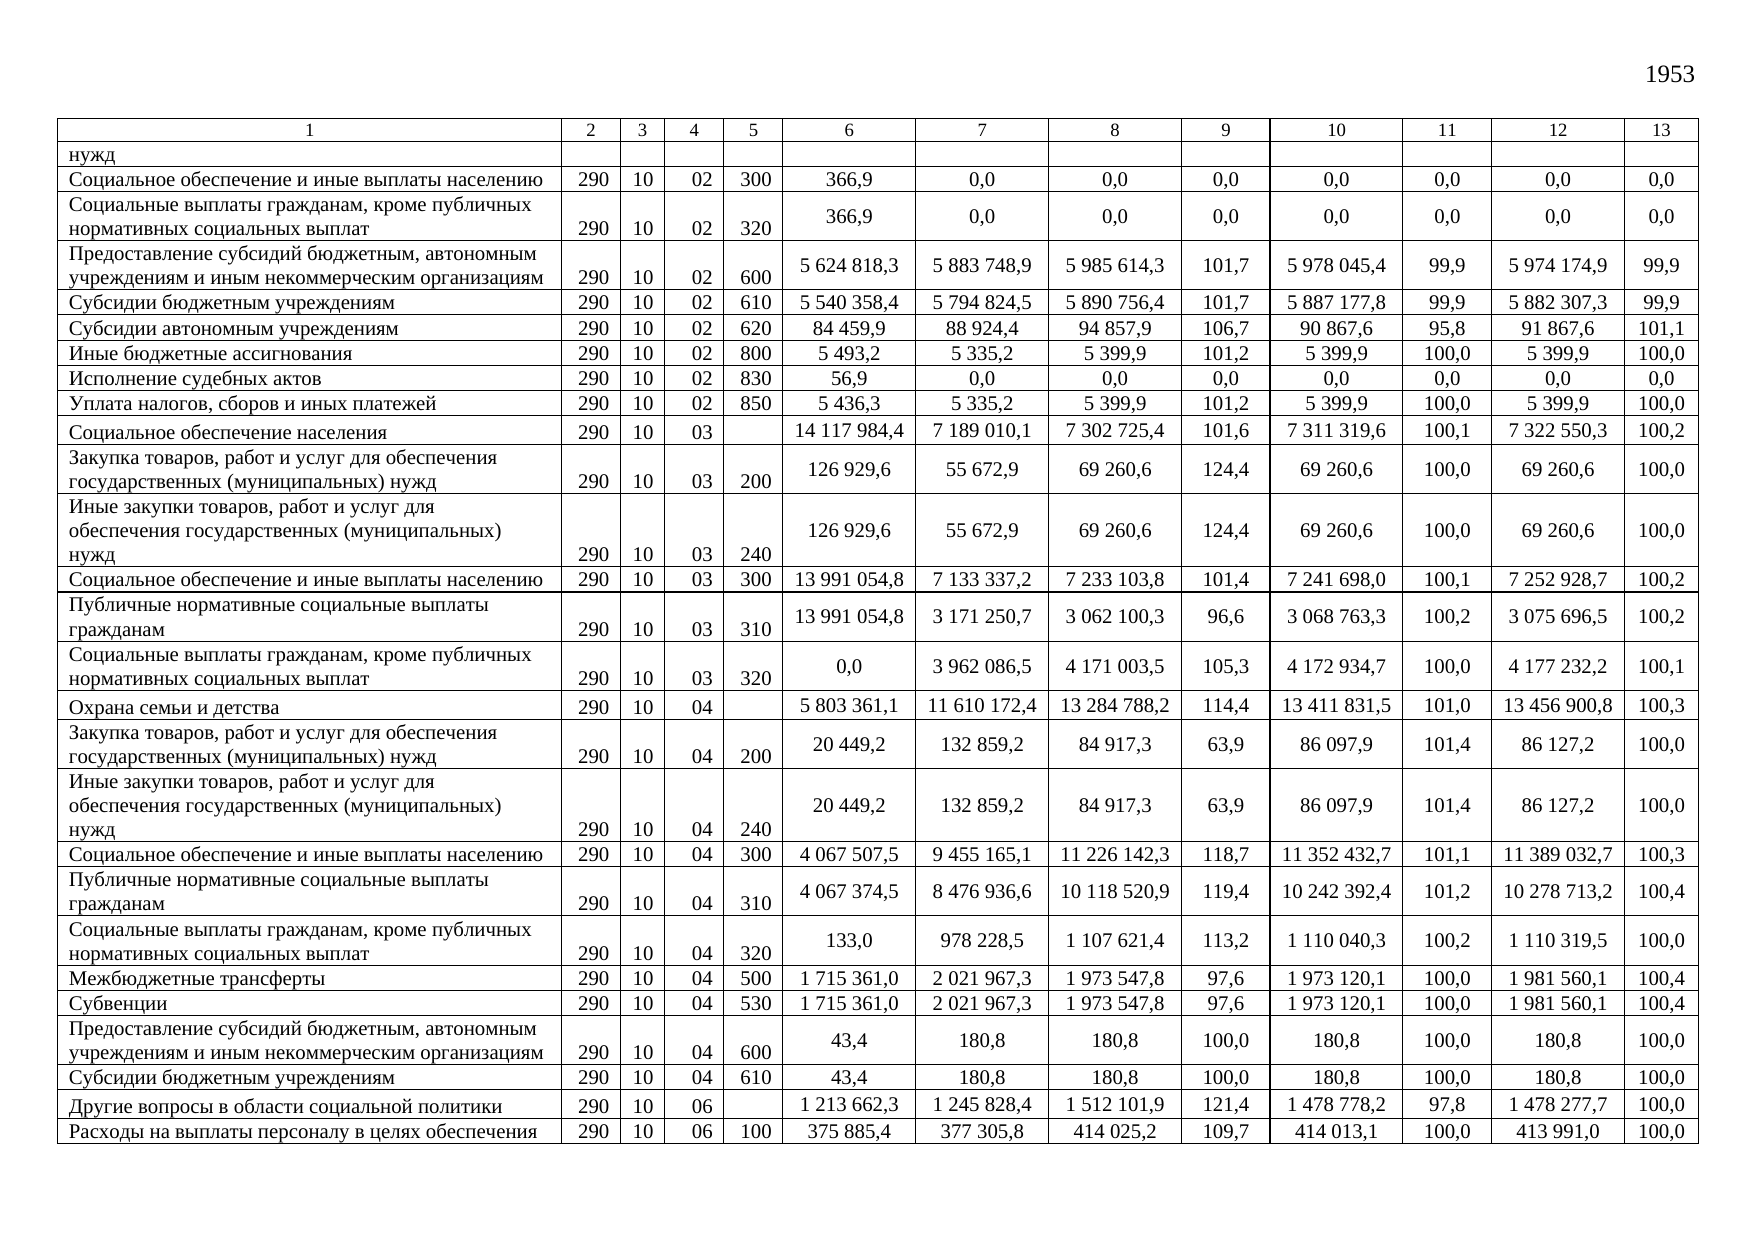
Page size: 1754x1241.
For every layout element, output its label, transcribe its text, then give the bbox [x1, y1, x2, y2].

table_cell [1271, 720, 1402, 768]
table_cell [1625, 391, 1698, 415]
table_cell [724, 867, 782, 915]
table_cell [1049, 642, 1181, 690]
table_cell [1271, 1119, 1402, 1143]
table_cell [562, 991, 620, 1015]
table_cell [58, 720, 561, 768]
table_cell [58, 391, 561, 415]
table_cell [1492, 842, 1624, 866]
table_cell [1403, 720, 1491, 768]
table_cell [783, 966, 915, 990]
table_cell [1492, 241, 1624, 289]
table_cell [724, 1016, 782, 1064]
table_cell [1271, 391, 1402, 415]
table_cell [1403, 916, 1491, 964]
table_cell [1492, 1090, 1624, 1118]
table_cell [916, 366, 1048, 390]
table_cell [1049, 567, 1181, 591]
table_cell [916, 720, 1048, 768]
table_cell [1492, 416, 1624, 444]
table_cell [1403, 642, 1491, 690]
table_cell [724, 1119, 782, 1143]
table_header 2 [562, 119, 620, 141]
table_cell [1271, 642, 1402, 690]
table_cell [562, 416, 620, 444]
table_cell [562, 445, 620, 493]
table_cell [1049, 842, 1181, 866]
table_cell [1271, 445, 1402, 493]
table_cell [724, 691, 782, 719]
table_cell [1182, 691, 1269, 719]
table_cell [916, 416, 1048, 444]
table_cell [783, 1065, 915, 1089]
table_header 13 [1625, 119, 1698, 141]
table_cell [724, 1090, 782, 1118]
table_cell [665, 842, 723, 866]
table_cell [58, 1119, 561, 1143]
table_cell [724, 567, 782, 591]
table_header 10 [1271, 119, 1402, 141]
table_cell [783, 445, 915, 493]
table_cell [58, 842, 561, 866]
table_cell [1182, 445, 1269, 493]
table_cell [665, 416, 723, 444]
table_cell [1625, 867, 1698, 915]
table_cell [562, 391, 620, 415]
table_header 7 [916, 119, 1048, 141]
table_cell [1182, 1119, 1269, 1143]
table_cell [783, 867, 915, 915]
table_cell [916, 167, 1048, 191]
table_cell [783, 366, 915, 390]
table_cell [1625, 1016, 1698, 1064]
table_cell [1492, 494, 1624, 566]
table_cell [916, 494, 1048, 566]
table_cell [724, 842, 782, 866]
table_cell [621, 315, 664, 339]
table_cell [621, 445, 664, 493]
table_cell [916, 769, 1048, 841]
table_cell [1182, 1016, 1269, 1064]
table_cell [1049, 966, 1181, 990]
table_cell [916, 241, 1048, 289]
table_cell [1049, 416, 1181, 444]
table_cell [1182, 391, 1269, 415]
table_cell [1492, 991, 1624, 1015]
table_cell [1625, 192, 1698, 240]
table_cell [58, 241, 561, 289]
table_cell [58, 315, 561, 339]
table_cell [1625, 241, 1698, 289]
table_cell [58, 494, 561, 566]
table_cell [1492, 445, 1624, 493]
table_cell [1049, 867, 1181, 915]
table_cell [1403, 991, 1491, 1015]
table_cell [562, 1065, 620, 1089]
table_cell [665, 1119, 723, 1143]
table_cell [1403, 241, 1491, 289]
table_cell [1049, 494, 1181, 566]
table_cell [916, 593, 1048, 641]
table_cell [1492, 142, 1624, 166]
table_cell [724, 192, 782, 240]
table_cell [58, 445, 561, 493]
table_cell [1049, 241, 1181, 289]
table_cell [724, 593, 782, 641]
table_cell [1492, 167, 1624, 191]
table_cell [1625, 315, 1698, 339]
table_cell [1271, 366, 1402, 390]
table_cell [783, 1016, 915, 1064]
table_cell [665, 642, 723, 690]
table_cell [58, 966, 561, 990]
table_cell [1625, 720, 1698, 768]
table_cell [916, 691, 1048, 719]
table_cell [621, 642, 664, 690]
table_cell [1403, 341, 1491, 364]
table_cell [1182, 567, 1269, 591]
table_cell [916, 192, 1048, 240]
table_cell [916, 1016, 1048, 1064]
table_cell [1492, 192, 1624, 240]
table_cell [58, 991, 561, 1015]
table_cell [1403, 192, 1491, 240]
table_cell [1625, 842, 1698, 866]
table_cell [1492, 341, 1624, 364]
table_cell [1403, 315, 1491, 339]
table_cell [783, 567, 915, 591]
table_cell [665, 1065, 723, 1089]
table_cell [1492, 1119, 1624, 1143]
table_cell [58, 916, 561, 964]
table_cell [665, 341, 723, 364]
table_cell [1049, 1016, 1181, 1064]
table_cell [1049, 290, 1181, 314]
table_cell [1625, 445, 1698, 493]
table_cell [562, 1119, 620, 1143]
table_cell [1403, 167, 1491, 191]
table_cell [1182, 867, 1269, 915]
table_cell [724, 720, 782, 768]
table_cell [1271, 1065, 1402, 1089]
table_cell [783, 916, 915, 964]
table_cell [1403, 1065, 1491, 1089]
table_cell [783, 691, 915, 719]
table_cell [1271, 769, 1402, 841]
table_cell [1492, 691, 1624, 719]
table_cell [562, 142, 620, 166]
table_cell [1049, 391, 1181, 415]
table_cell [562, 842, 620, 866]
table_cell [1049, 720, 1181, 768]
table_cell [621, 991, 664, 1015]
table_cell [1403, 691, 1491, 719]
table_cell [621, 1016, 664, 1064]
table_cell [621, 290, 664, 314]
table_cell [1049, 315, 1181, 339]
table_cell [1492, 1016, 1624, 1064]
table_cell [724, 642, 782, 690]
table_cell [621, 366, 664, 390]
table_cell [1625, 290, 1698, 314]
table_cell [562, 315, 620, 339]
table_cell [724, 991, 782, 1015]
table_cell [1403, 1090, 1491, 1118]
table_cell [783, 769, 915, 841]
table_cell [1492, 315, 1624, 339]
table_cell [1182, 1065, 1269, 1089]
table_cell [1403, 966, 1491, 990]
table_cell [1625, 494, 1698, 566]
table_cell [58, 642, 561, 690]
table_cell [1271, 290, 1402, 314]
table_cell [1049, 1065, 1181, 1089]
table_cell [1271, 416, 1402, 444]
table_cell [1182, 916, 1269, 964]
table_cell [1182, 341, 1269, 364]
table_header 4 [665, 119, 723, 141]
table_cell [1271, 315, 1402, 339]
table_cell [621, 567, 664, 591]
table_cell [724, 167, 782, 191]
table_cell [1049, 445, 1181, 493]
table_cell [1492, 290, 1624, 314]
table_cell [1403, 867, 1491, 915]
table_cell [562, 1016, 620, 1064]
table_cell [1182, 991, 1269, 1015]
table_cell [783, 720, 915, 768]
table_header 12 [1492, 119, 1624, 141]
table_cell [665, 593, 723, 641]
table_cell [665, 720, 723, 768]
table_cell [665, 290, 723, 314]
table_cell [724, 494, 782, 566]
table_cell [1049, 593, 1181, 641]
table_header 5 [724, 119, 782, 141]
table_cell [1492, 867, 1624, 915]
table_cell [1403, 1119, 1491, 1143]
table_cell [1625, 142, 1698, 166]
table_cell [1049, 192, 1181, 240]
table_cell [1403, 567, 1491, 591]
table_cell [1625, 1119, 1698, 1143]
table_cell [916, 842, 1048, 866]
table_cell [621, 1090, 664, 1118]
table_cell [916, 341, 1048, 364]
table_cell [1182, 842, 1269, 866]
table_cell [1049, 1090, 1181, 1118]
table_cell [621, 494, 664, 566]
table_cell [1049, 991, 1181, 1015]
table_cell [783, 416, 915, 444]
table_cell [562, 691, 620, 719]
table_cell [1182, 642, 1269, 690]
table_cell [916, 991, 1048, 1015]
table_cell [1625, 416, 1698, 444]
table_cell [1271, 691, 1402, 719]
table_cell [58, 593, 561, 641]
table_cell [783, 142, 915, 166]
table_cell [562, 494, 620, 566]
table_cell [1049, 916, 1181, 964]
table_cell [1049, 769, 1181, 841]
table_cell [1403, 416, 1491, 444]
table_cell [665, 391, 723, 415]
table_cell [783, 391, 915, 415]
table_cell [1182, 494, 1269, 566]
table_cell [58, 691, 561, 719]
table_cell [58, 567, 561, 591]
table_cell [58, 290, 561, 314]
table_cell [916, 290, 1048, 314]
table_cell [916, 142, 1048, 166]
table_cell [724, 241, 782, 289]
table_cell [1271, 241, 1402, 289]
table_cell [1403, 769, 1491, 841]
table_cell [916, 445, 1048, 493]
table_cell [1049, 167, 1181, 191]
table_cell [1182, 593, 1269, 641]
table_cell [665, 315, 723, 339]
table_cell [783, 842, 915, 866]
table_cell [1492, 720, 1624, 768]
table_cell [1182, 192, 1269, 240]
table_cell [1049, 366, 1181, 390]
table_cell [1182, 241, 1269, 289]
table_header 8 [1049, 119, 1181, 141]
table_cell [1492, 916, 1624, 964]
table_header 6 [783, 119, 915, 141]
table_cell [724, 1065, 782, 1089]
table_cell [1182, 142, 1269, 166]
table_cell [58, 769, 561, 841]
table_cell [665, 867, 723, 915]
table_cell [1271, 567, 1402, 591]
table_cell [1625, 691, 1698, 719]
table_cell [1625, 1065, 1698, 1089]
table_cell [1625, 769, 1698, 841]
table_header 3 [621, 119, 664, 141]
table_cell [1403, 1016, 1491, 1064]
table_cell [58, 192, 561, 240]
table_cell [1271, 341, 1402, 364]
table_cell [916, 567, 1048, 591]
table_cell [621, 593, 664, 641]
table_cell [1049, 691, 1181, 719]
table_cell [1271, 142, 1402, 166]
table_header 9 [1182, 119, 1269, 141]
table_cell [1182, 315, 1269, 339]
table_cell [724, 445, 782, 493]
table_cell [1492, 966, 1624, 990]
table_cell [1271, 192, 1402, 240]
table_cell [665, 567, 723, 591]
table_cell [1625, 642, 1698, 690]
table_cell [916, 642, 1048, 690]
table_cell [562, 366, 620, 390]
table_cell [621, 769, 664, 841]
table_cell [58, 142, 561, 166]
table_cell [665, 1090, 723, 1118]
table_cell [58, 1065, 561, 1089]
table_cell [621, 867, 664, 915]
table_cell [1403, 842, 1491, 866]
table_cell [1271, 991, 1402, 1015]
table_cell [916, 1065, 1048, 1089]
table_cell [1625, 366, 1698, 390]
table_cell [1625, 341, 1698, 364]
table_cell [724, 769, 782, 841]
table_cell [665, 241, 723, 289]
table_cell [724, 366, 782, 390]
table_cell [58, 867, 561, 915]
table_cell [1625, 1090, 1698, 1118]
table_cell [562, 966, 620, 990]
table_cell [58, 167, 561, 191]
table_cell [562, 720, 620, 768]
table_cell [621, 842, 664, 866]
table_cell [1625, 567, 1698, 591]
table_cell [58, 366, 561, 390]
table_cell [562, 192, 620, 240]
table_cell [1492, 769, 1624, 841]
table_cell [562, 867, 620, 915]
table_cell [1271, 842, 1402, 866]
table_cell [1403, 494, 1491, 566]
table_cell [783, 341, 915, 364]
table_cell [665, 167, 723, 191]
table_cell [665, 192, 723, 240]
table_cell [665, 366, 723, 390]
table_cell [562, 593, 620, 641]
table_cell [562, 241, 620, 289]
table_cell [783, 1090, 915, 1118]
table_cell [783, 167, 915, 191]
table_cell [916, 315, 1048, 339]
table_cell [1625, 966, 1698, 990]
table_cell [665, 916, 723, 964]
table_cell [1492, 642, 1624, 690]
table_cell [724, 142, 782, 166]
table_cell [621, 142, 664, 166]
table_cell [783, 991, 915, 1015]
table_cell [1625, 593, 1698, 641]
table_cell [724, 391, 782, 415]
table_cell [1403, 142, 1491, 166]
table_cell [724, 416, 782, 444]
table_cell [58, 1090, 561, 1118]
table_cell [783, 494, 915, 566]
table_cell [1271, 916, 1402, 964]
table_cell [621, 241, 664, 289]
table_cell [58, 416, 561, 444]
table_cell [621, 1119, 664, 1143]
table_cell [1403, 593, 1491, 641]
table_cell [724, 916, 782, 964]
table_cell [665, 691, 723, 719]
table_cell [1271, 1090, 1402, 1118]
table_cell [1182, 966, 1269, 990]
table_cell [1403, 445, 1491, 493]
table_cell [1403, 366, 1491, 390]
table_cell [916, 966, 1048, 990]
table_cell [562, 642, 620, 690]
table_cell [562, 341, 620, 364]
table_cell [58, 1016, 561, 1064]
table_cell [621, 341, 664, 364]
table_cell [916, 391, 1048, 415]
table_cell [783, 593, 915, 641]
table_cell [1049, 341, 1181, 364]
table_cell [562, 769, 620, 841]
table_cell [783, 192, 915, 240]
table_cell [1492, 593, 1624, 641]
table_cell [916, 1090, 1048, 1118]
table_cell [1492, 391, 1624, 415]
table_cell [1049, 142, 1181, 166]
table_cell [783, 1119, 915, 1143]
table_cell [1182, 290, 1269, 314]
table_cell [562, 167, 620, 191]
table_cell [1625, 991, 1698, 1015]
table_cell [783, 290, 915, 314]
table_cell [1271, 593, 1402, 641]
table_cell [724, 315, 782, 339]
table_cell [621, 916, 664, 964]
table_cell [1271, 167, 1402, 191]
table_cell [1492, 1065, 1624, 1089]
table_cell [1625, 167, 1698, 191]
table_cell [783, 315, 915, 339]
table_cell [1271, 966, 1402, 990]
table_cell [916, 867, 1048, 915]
table_header 11 [1403, 119, 1491, 141]
table_header 1 [58, 119, 561, 141]
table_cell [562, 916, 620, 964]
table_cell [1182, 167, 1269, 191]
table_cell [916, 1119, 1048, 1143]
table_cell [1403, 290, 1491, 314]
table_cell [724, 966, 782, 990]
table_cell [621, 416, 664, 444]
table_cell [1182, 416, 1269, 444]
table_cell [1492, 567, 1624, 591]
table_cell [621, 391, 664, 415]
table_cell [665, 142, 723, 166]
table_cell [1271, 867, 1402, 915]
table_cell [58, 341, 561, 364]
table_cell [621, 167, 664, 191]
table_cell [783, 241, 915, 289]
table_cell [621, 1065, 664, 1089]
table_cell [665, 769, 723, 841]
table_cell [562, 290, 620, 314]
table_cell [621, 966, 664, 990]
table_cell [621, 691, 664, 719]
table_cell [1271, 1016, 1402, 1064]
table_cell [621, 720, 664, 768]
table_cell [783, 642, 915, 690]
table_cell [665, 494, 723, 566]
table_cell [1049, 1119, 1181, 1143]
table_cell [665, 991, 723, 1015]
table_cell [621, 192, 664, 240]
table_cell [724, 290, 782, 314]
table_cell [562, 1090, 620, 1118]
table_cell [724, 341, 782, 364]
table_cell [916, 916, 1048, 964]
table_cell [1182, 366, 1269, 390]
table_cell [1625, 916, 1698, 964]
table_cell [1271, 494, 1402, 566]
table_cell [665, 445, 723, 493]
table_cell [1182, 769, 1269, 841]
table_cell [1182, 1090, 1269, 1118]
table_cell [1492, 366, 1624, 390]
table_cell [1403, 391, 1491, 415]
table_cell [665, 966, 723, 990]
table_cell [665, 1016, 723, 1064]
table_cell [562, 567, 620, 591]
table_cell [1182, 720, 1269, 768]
